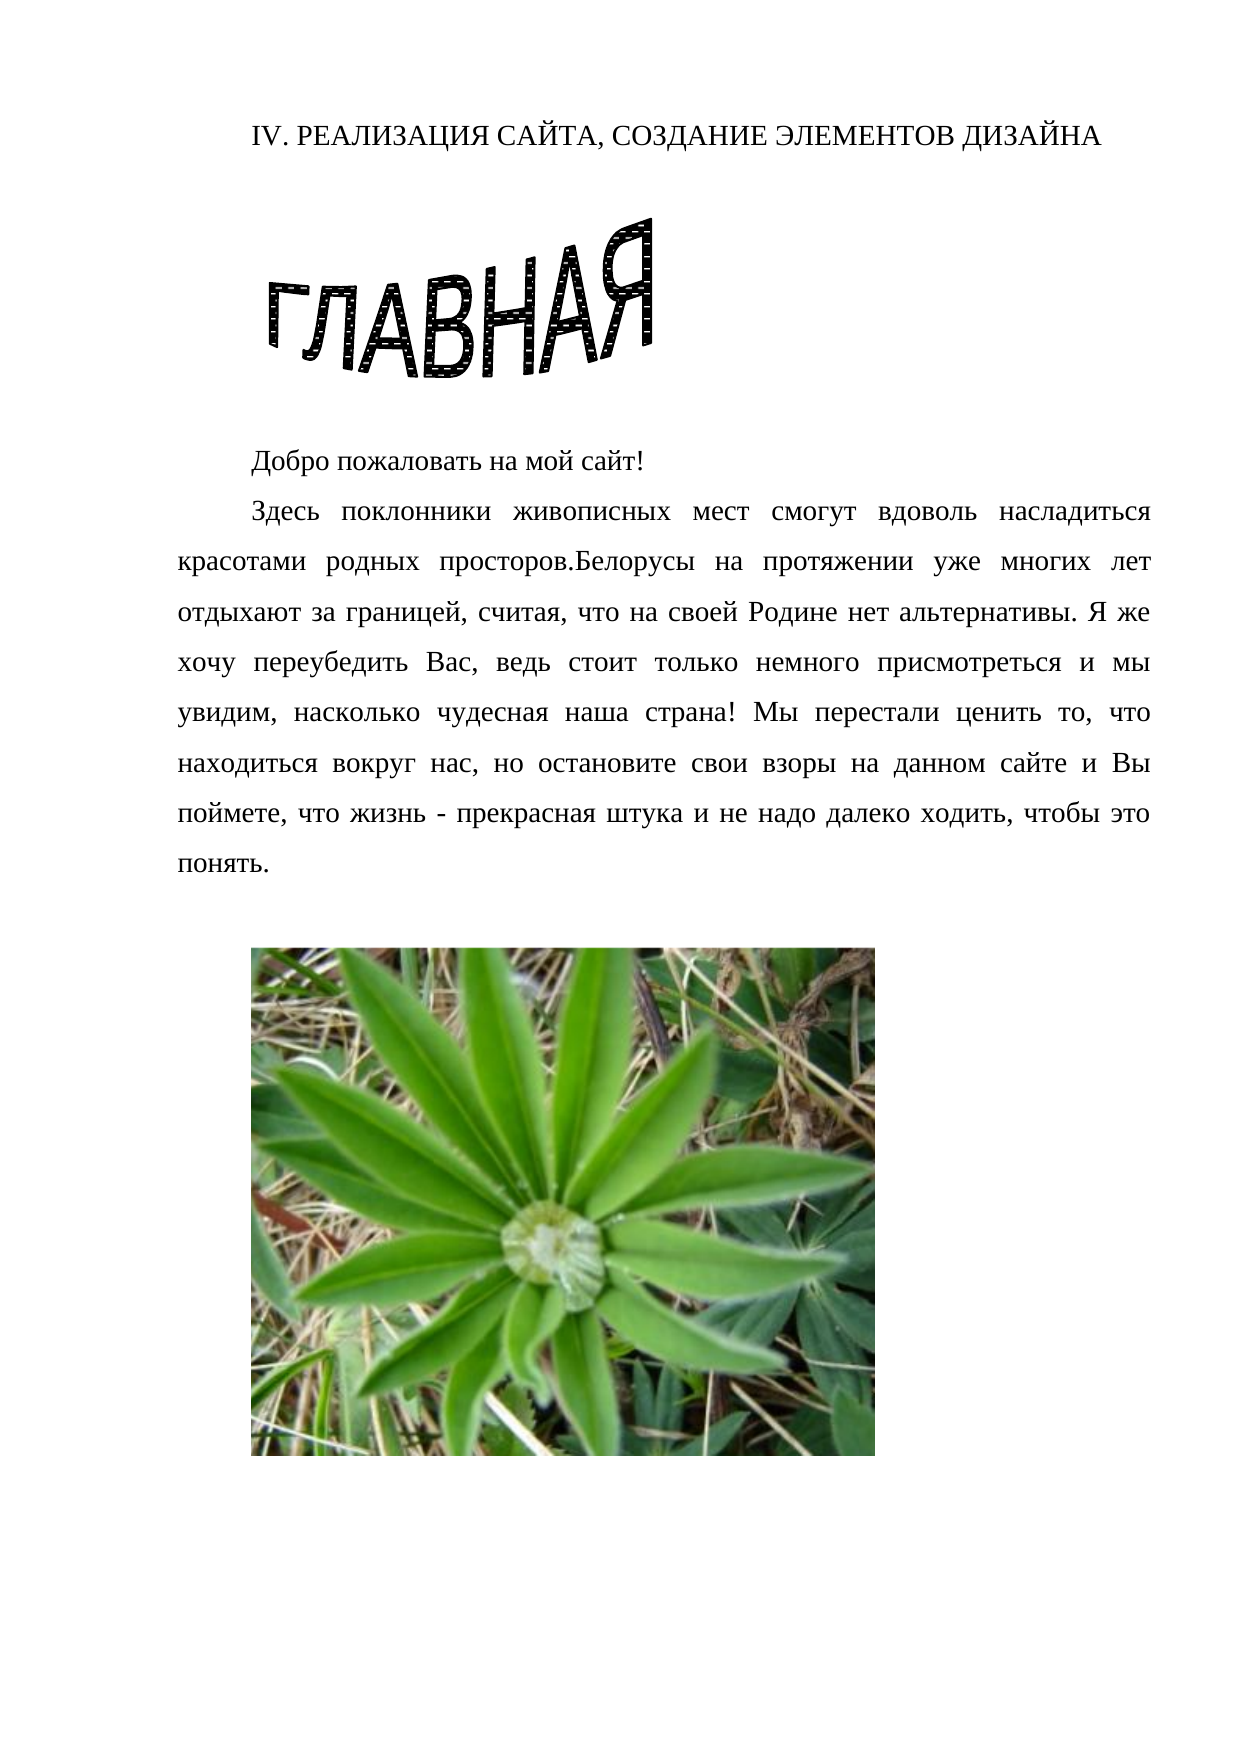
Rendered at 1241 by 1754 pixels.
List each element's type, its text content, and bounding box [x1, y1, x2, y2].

picture [361, 286, 415, 375]
picture [604, 221, 650, 356]
text IV. РЕАЛИЗАЦИЯ САЙТА, СОЗДАНИЕ ЭЛЕМЕНТОВ ДИЗАЙНА [177, 118, 1152, 152]
text Добро пожаловать на мой сайт! [177, 443, 1152, 476]
picture [271, 285, 307, 344]
picture [542, 248, 595, 370]
text Здесь поклонники живописных мест смогут вдоволь насладиться красотами родных просторов.Белорусы на протяжении уже многих лет отдыхают за границей, считая, что на своей Родине нет альтернативы. Я же хочу переубедить Вас, ведь стоит только немного присмотреться и мы увидим, насколько чудесная наша страна! Мы перестали ценить то, что находиться вокруг нас, но остановите свои взоры на данном сайте и Вы поймете, что жизнь - прекрасная штука и не надо далеко ходить, чтобы это понять. [177, 493, 1152, 879]
picture [485, 260, 533, 375]
picture [251, 945, 875, 1456]
picture [305, 288, 354, 368]
picture [426, 277, 471, 375]
